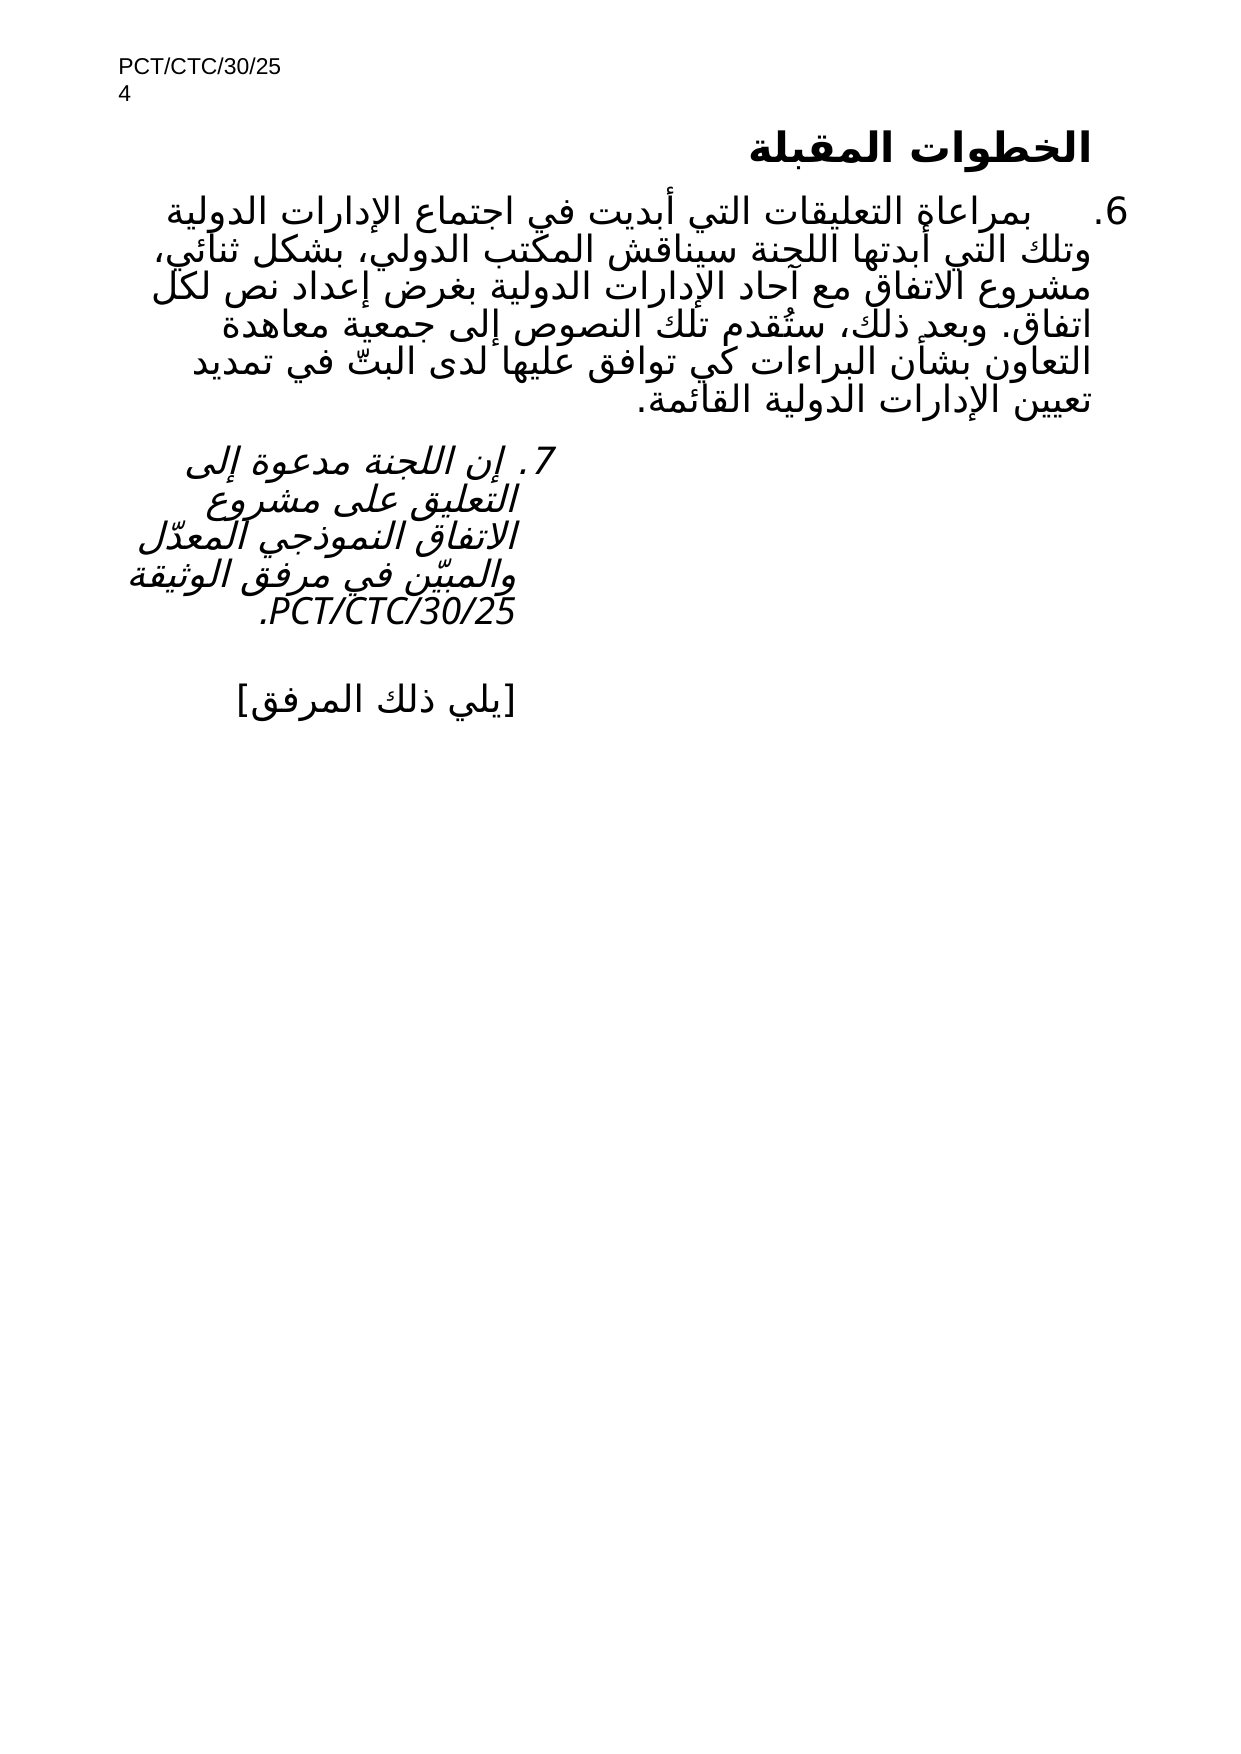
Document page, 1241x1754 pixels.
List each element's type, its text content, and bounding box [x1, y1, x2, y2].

text [يلي ذلك المرفق] [118, 682, 516, 720]
text إن اللجنة مدعوة إلى التعليق على مشروع الاتفاق النموذجي المعدّل والمبيّن في مرفق الوثيقة PCT/CTC/30/25. [118, 445, 516, 632]
text بمراعاة التعليقات التي أبديت في اجتماع الإدارات الدولية وتلك التي أبدتها اللجنة سيناقش المكتب الدولي، بشكل ثنائي، مشروع الاتفاق مع آحاد الإدارات الدولية بغرض إعداد نص لكل اتفاق. وبعد ذلك، ستُقدم تلك النصوص إلى جمعية معاهدة التعاون بشأن البراءات كي توافق عليها لدى البتّ في تمديد تعيين الإدارات الدولية القائمة. [118, 195, 1092, 420]
text الخطوات المقبلة [118, 132, 997, 170]
text الخطوات المقبلة [983, 132, 1092, 170]
